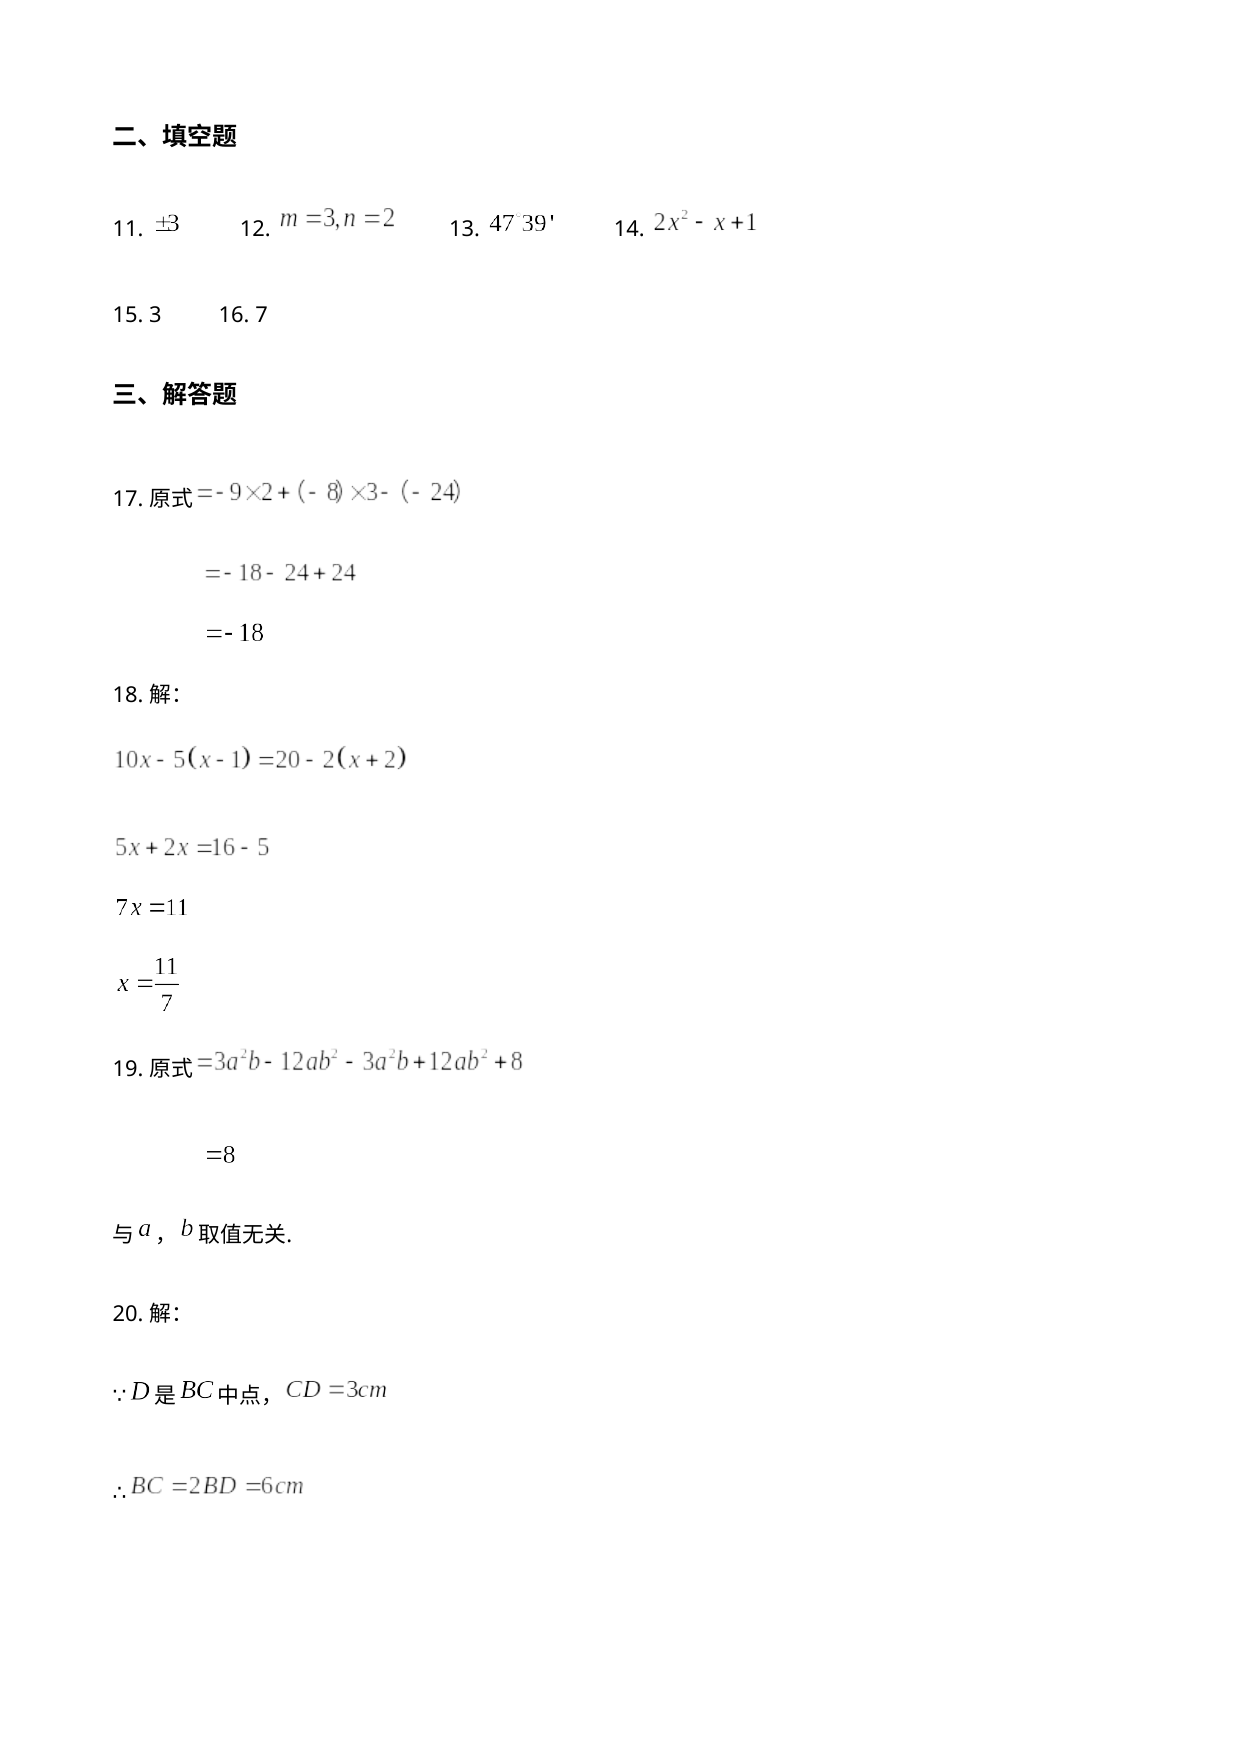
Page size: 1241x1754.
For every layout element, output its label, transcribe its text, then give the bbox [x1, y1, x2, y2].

text 19. 原式 [112, 1042, 1128, 1107]
text ∴ [112, 1456, 1128, 1521]
text 18. 解： [112, 677, 1128, 709]
text ∵是中点， [112, 1359, 1128, 1424]
text 与，取值无关. [112, 1198, 1128, 1263]
text 三、解答题 [112, 360, 1128, 425]
text 20. 解： [112, 1295, 1128, 1328]
text 11. 12. 13. 14. [112, 203, 1128, 268]
text 15. 3 16. 7 [112, 298, 1128, 330]
text 17. 原式 [112, 461, 1128, 526]
text 二、填空题 [112, 102, 1128, 167]
